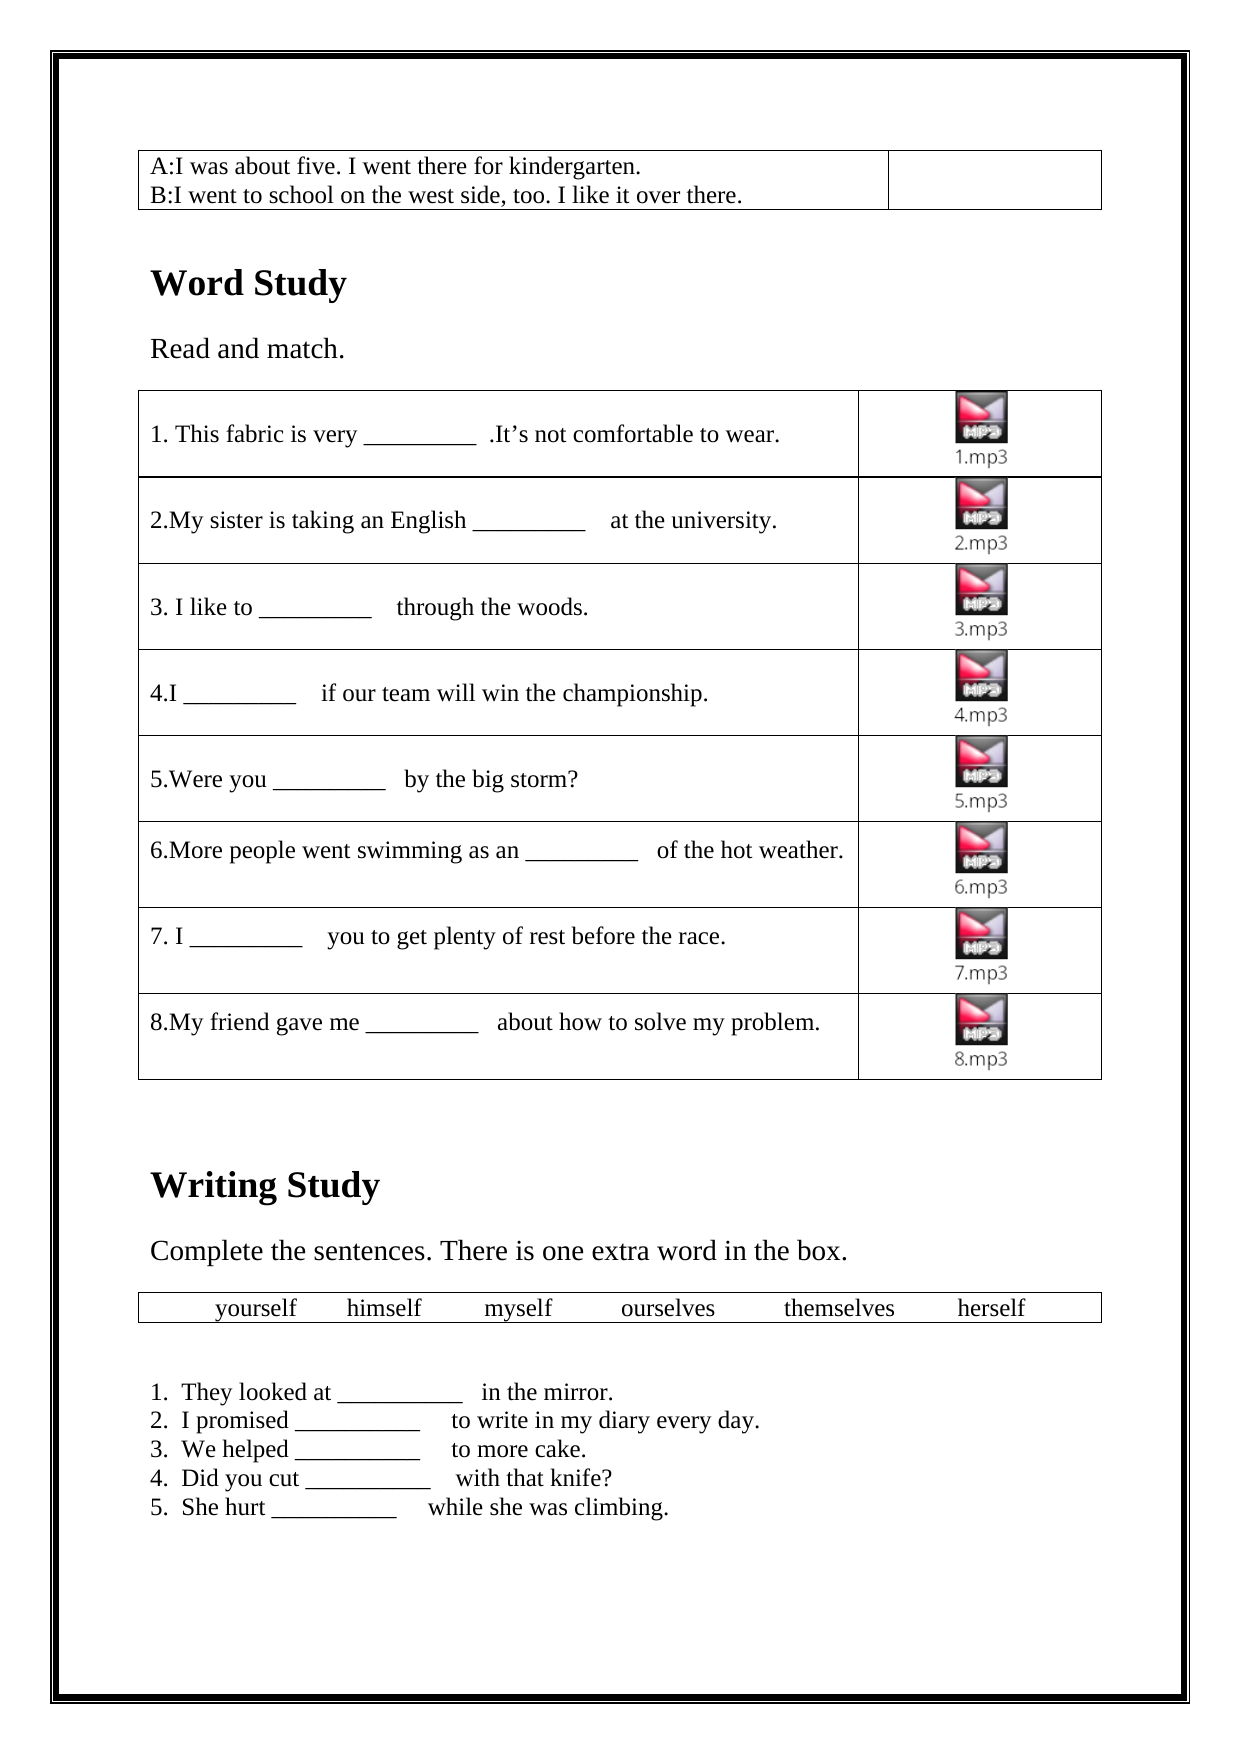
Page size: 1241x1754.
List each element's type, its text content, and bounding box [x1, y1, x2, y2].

table_cell [859, 908, 1101, 993]
text 4. Did you cut __________ with that knife? [150, 1463, 1090, 1492]
table_header [889, 151, 1101, 208]
table_cell 2.My sister is taking an English _________ at the university. [139, 478, 858, 562]
table_cell [859, 736, 1101, 821]
table_header 1. This fabric is very _________ .It’s not comfortable to wear. [139, 391, 858, 476]
text Word Study [150, 261, 1090, 304]
table_cell [859, 822, 1101, 907]
table_cell 6.More people went swimming as an _________ of the hot weather. [139, 822, 858, 907]
table_header [859, 391, 1101, 476]
text 1. They looked at __________ in the mirror. [150, 1377, 1090, 1406]
text 5. She hurt __________ while she was climbing. [150, 1492, 1090, 1521]
table_cell 7. I _________ you to get plenty of rest before the race. [139, 908, 858, 993]
text 2. I promised __________ to write in my diary every day. [150, 1406, 1090, 1434]
text Writing Study [150, 1162, 1090, 1206]
table_cell [859, 994, 1101, 1079]
table_header yourself himself myself ourselves themselves herself [139, 1293, 1101, 1322]
table_cell [859, 478, 1101, 562]
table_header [139, 151, 888, 208]
table_cell [859, 564, 1101, 648]
text Read and match. [150, 331, 1090, 364]
table_cell 3. I like to _________ through the woods. [139, 564, 858, 648]
text Complete the sentences. There is one extra word in the box. [150, 1233, 1090, 1266]
table_cell 8.My friend gave me _________ about how to solve my problem. [139, 994, 858, 1079]
table_cell [859, 650, 1101, 734]
table_cell 4.I _________ if our team will win the championship. [139, 650, 858, 734]
table_cell 5.Were you _________ by the big storm? [139, 736, 858, 821]
text 3. We helped __________ to more cake. [150, 1434, 1090, 1463]
